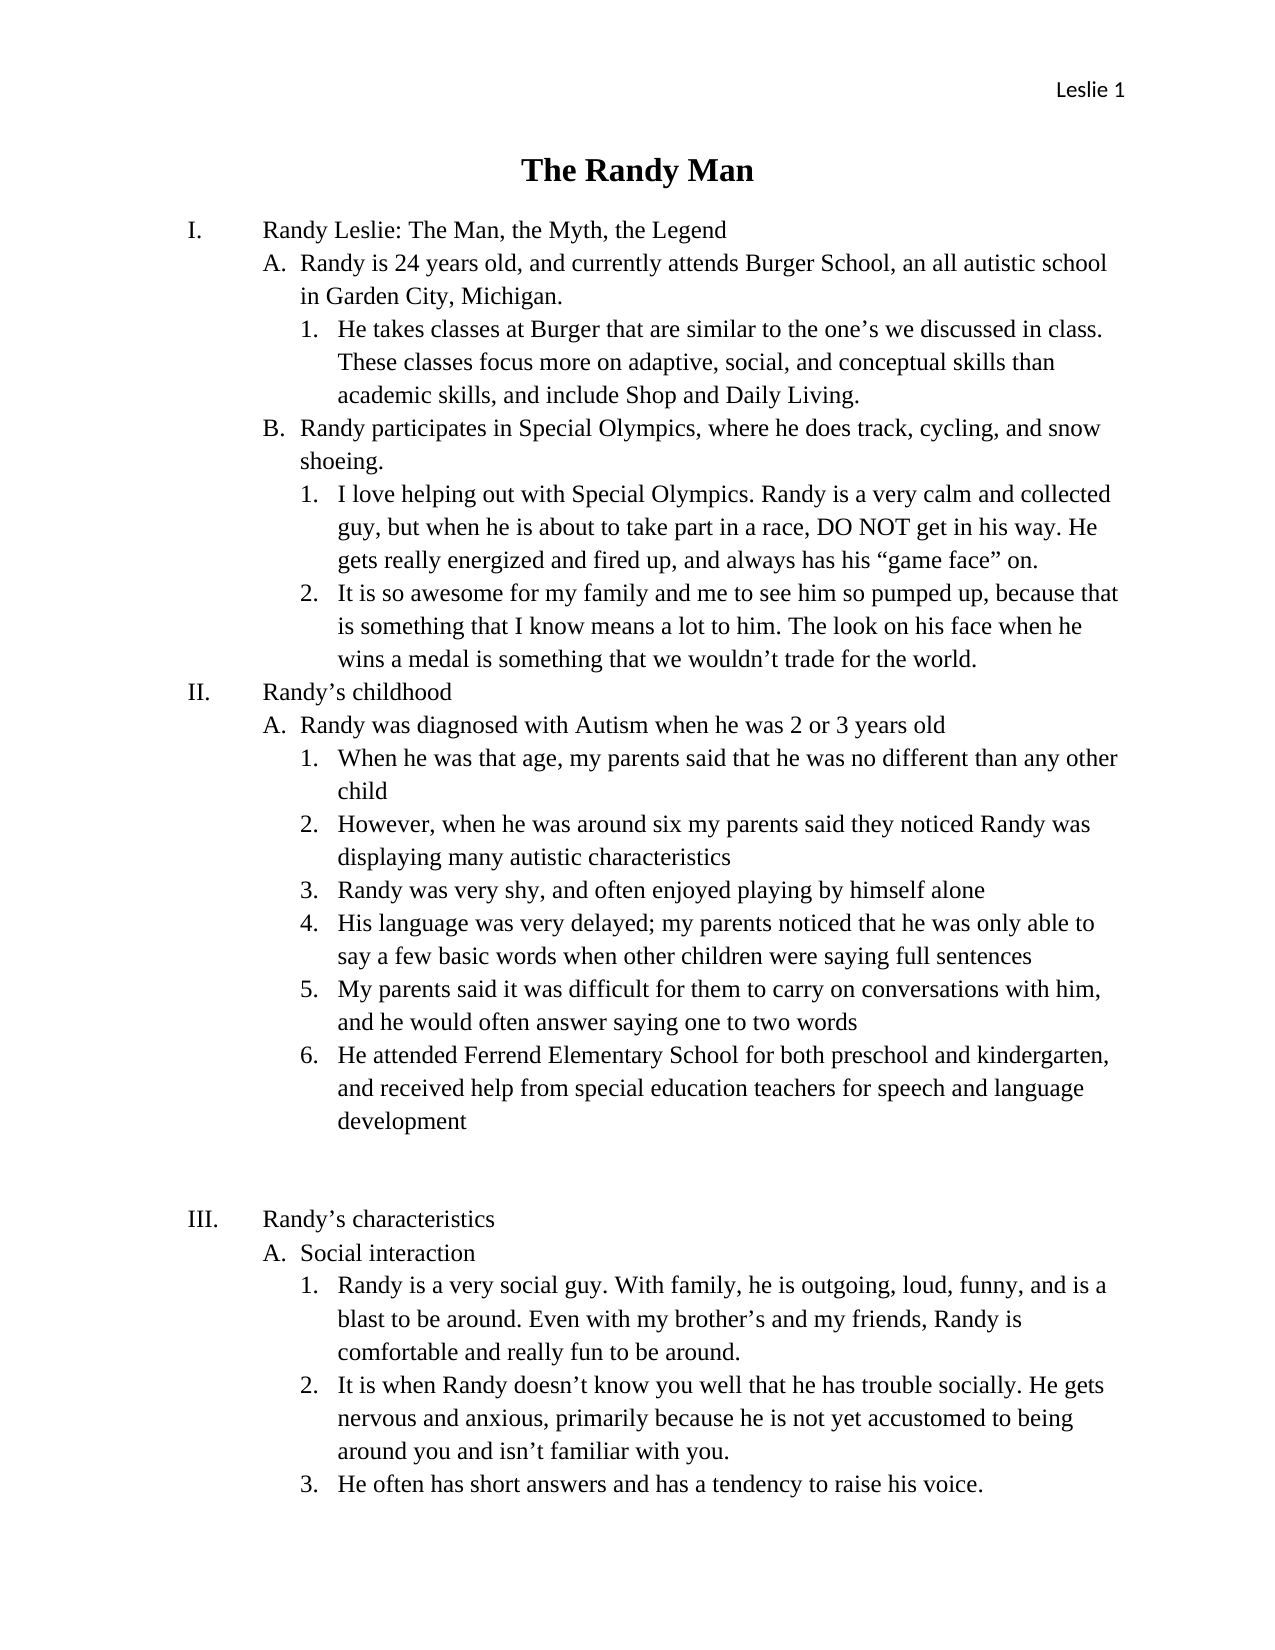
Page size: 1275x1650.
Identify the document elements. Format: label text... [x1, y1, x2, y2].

list Randy Leslie: The Man, the Myth, the Legend [187, 215, 1125, 244]
list Randy was diagnosed with Autism when he was 2 or 3 years old [262, 710, 1125, 739]
list Randy was very shy, and often enjoyed playing by himself alone [300, 875, 1125, 904]
list Randy is a very social guy. With family, he is outgoing, loud, funny, and is a blast to be around. Even with my brother’s and my friends, Randy is comfortable and really fun to be around. [300, 1271, 1125, 1365]
text The Randy Man [150, 150, 1125, 188]
list Social interaction [262, 1238, 1125, 1266]
list Randy’s characteristics [187, 1204, 1125, 1233]
list He takes classes at Burger that are similar to the one’s we discussed in class. These classes focus more on adaptive, social, and conceptual skills than academic skills, and include Shop and Daily Living. [300, 314, 1125, 409]
list It is when Randy doesn’t know you well that he has trouble socially. He gets nervous and anxious, primarily because he is not yet accustomed to being around you and isn’t familiar with you. [300, 1370, 1125, 1464]
list When he was that age, my parents said that he was no different than any other child [300, 743, 1125, 805]
list Randy is 24 years old, and currently attends Burger School, an all autistic school in Garden City, Michigan. [262, 248, 1125, 310]
list It is so awesome for my family and me to see him so pumped up, because that is something that I know means a lot to him. The look on his face when he wins a medal is something that we wouldn’t trade for the world. [300, 578, 1125, 673]
list However, when he was around six my parents said they noticed Randy was displaying many autistic characteristics [300, 809, 1125, 871]
list His language was very delayed; my parents noticed that he was only able to say a few basic words when other children were saying full sentences [300, 908, 1125, 970]
list I love helping out with Special Olympics. Randy is a very calm and collected guy, but when he is about to take part in a race, DO NOT get in his way. He gets really energized and fired up, and always has his “game face” on. [300, 479, 1125, 574]
list My parents said it was difficult for them to carry on conversations with him, and he would often answer saying one to two words [300, 974, 1125, 1036]
list Randy participates in Special Olympics, where he does track, cycling, and snow shoeing. [262, 413, 1125, 475]
list He attended Ferrend Elementary School for both preschool and kindergarten, and received help from special education teachers for speech and language development [300, 1040, 1125, 1135]
list He often has short answers and has a tendency to raise his voice. [300, 1469, 1125, 1497]
list Randy’s childhood [187, 677, 1125, 706]
